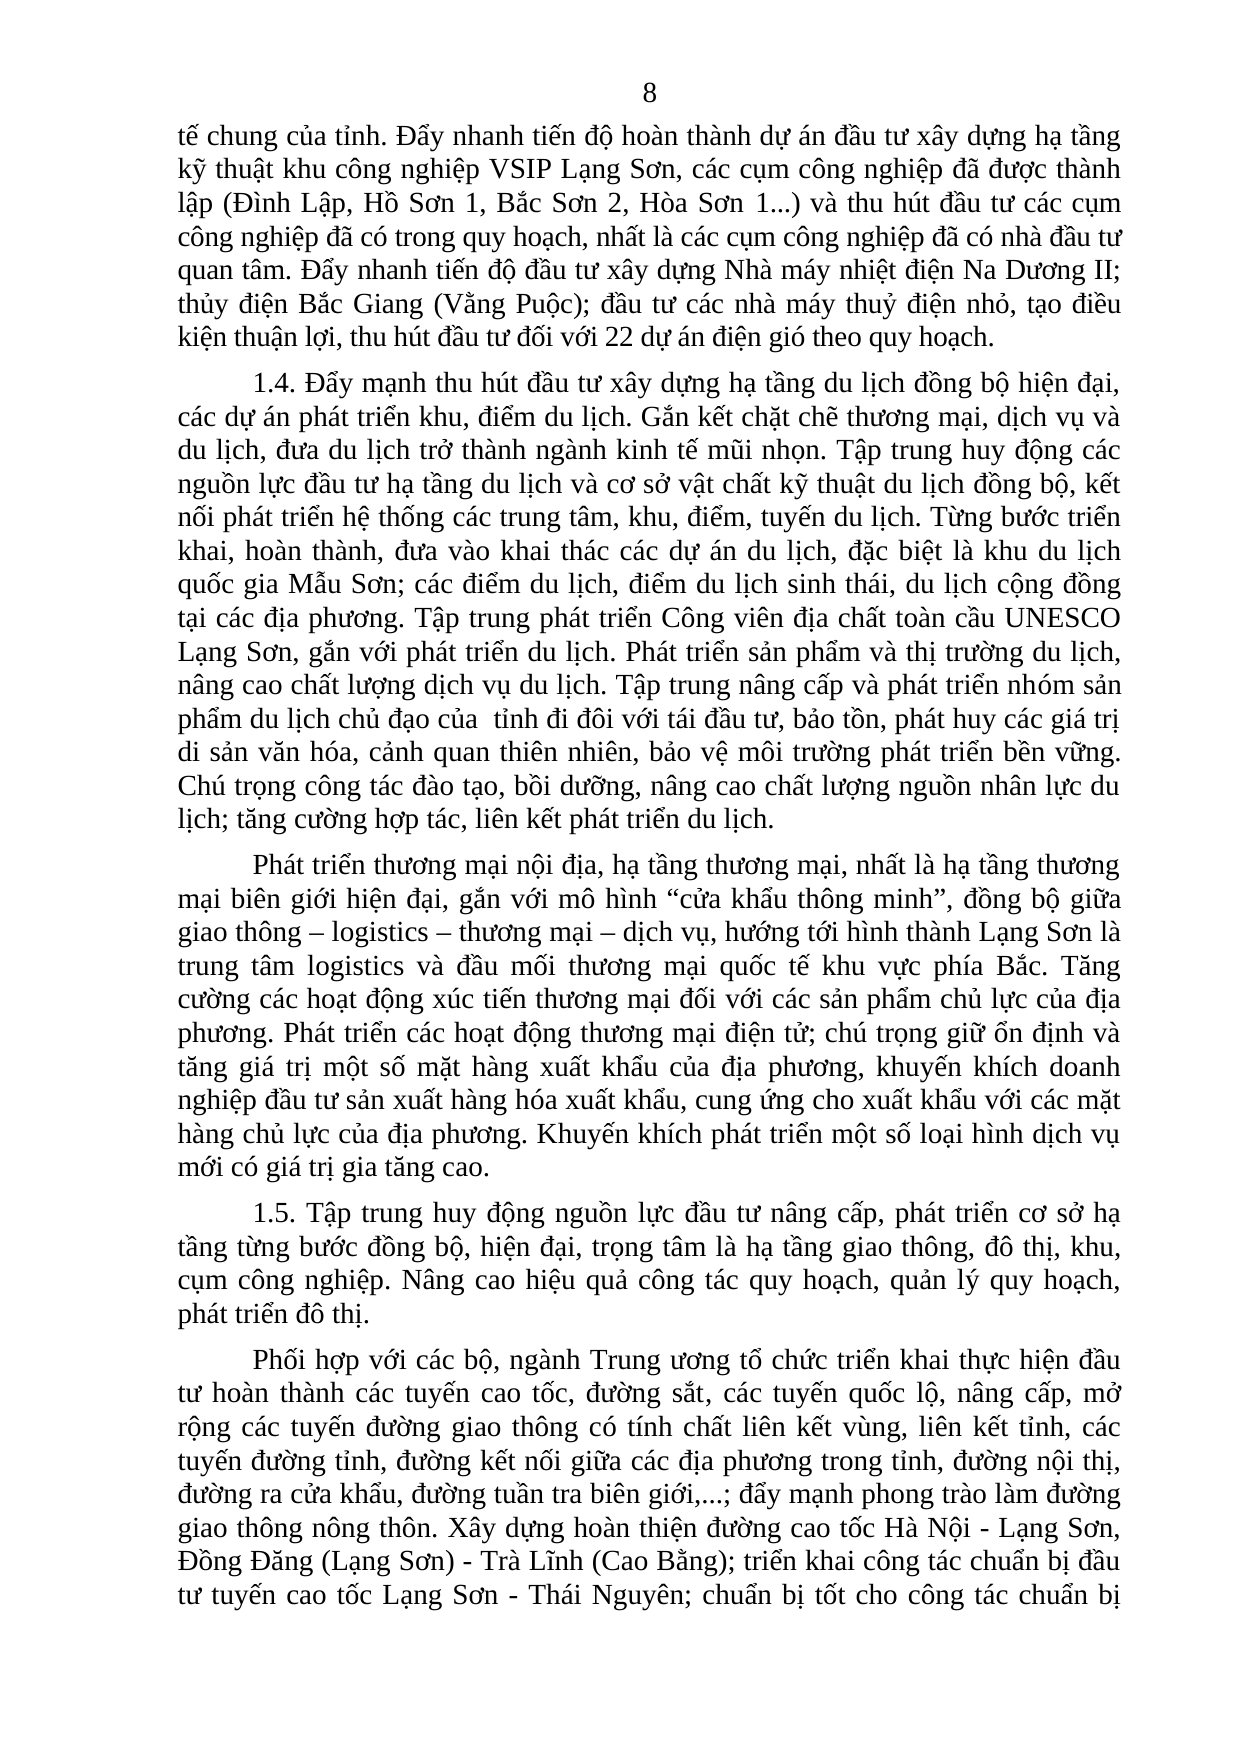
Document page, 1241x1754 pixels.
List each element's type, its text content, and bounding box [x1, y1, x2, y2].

text Phát triển thương mại nội địa, hạ tầng thương mại, nhất là hạ tầng thương mại biên giới hiện đại, gắn với mô hình “cửa khẩu thông minh”, đồng bộ giữa giao thông – logistics – thương mại – dịch vụ, hướng tới hình thành Lạng Sơn là trung tâm logistics và đầu mối thương mại quốc tế khu vực phía Bắc. Tăng cường các hoạt động xúc tiến thương mại đối với các sản phẩm chủ lực của địa phương. Phát triển các hoạt động thương mại điện tử; chú trọng giữ ổn định và tăng giá trị một số mặt hàng xuất khẩu của địa phương, khuyến khích doanh nghiệp đầu tư sản xuất hàng hóa xuất khẩu, cung ứng cho xuất khẩu với các mặt hàng chủ lực của địa phương. Khuyến khích phát triển một số loại hình dịch vụ mới có giá trị gia tăng cao. [177, 847, 1122, 1183]
text 1.5. Tập trung huy động nguồn lực đầu tư nâng cấp, phát triển cơ sở hạ tầng từng bước đồng bộ, hiện đại, trọng tâm là hạ tầng giao thông, đô thị, khu, cụm công nghiệp. Nâng cao hiệu quả công tác quy hoạch, quản lý quy hoạch, phát triển đô thị. [177, 1195, 1122, 1329]
text 1.4. Đẩy mạnh thu hút đầu tư xây dựng hạ tầng du lịch đồng bộ hiện đại, các dự án phát triển khu, điểm du lịch. Gắn kết chặt chẽ thương mại, dịch vụ và du lịch, đưa du lịch trở thành ngành kinh tế mũi nhọn. Tập trung huy động các nguồn lực đầu tư hạ tầng du lịch và cơ sở vật chất kỹ thuật du lịch đồng bộ, kết nối phát triển hệ thống các trung tâm, khu, điểm, tuyến du lịch. Từng bước triển khai, hoàn thành, đưa vào khai thác các dự án du lịch, đặc biệt là khu du lịch quốc gia Mẫu Sơn; các điểm du lịch, điểm du lịch sinh thái, du lịch cộng đồng tại các địa phương. Tập trung phát triển Công viên địa chất toàn cầu UNESCO Lạng Sơn, gắn với phát triển du lịch. Phát triển sản phẩm và thị trường du lịch, nâng cao chất lượng dịch vụ du lịch. Tập trung nâng cấp và phát triển nhóm sản phẩm du lịch chủ đạo của tỉnh đi đôi với tái đầu tư, bảo tồn, phát huy các giá trị di sản văn hóa, cảnh quan thiên nhiên, bảo vệ môi trường phát triển bền vững. Chú trọng công tác đào tạo, bồi dưỡng, nâng cao chất lượng nguồn nhân lực du lịch; tăng cường hợp tác, liên kết phát triển du lịch. [177, 365, 1122, 835]
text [177, 118, 1122, 353]
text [177, 1342, 1122, 1610]
